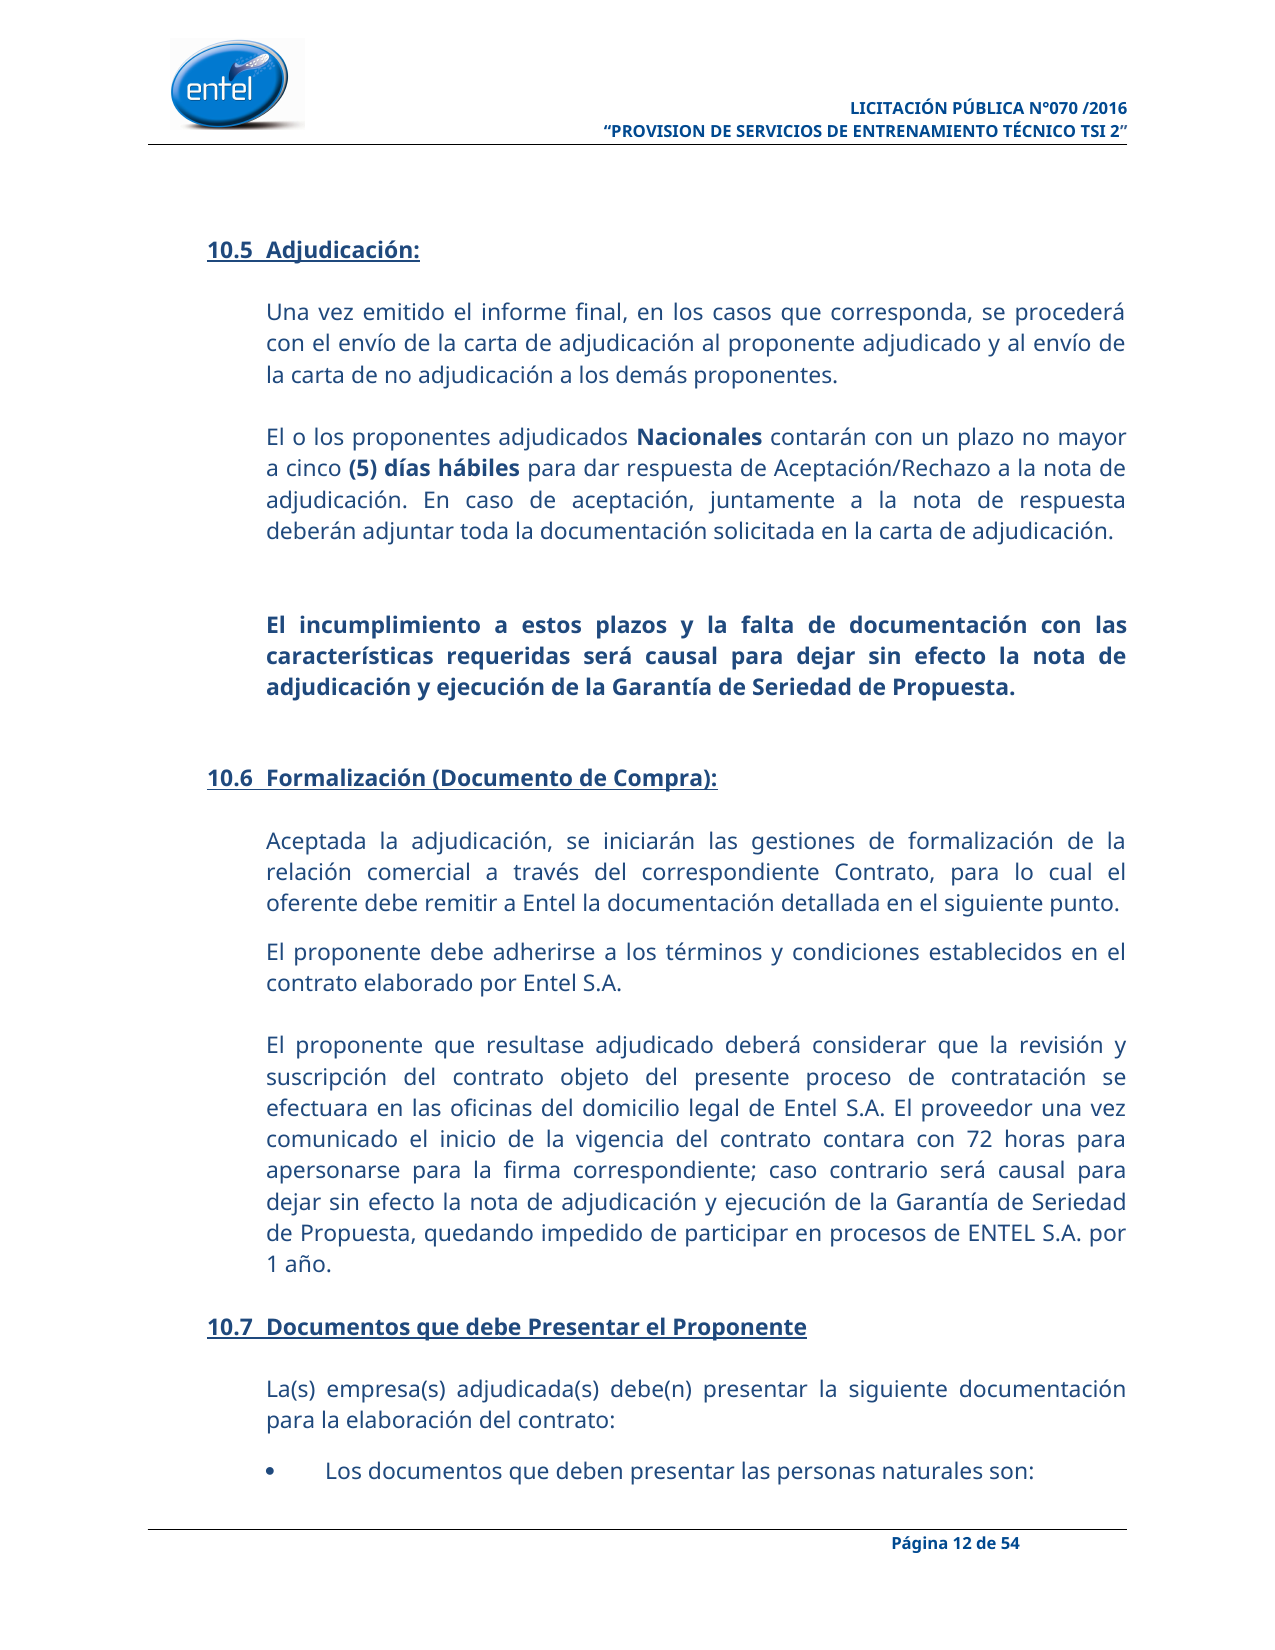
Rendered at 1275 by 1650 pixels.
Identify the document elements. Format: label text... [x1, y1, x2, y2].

text El proponente que resultase adjudicado deberá considerar que la revisión y suscripción del contrato objeto del presente proceso de contratación se efectuara en las oficinas del domicilio legal de Entel S.A. El proveedor una vez comunicado el inicio de la vigencia del contrato contara con 72 horas para apersonarse para la firma correspondiente; caso contrario será causal para dejar sin efecto la nota de adjudicación y ejecución de la Garantía de Seriedad de Propuesta, quedando impedido de participar en procesos de ENTEL S.A. por 1 año. [266, 1029, 1127, 1279]
text Una vez emitido el informe final, en los casos que corresponda, se procederá con el envío de la carta de adjudicación al proponente adjudicado y al envío de la carta de no adjudicación a los demás proponentes. [266, 296, 1127, 390]
list Documentos que debe Presentar el Proponente [207, 1310, 1127, 1342]
picture [170, 38, 305, 130]
text La(s) empresa(s) adjudicada(s) debe(n) presentar la siguiente documentación para la elaboración del contrato: [266, 1373, 1127, 1435]
list Los documentos que deben presentar las personas naturales son: [266, 1455, 1127, 1487]
list Formalización (Documento de Compra): [207, 762, 1127, 793]
text El proponente debe adherirse a los términos y condiciones establecidos en el contrato elaborado por Entel S.A. [266, 935, 1127, 998]
text El o los proponentes adjudicados Nacionales contarán con un plazo no mayor a cinco (5) días hábiles para dar respuesta de Aceptación/Rechazo a la nota de adjudicación. En caso de aceptación, juntamente a la nota de respuesta deberán adjuntar toda la documentación solicitada en la carta de adjudicación. [266, 421, 1127, 546]
list Adjudicación: [207, 234, 1127, 265]
text Aceptada la adjudicación, se iniciarán las gestiones de formalización de la relación comercial a través del correspondiente Contrato, para lo cual el oferente debe remitir a Entel la documentación detallada en el siguiente punto. [266, 824, 1127, 918]
text El incumplimiento a estos plazos y la falta de documentación con las características requeridas será causal para dejar sin efecto la nota de adjudicación y ejecución de la Garantía de Seriedad de Propuesta. [266, 609, 1127, 702]
